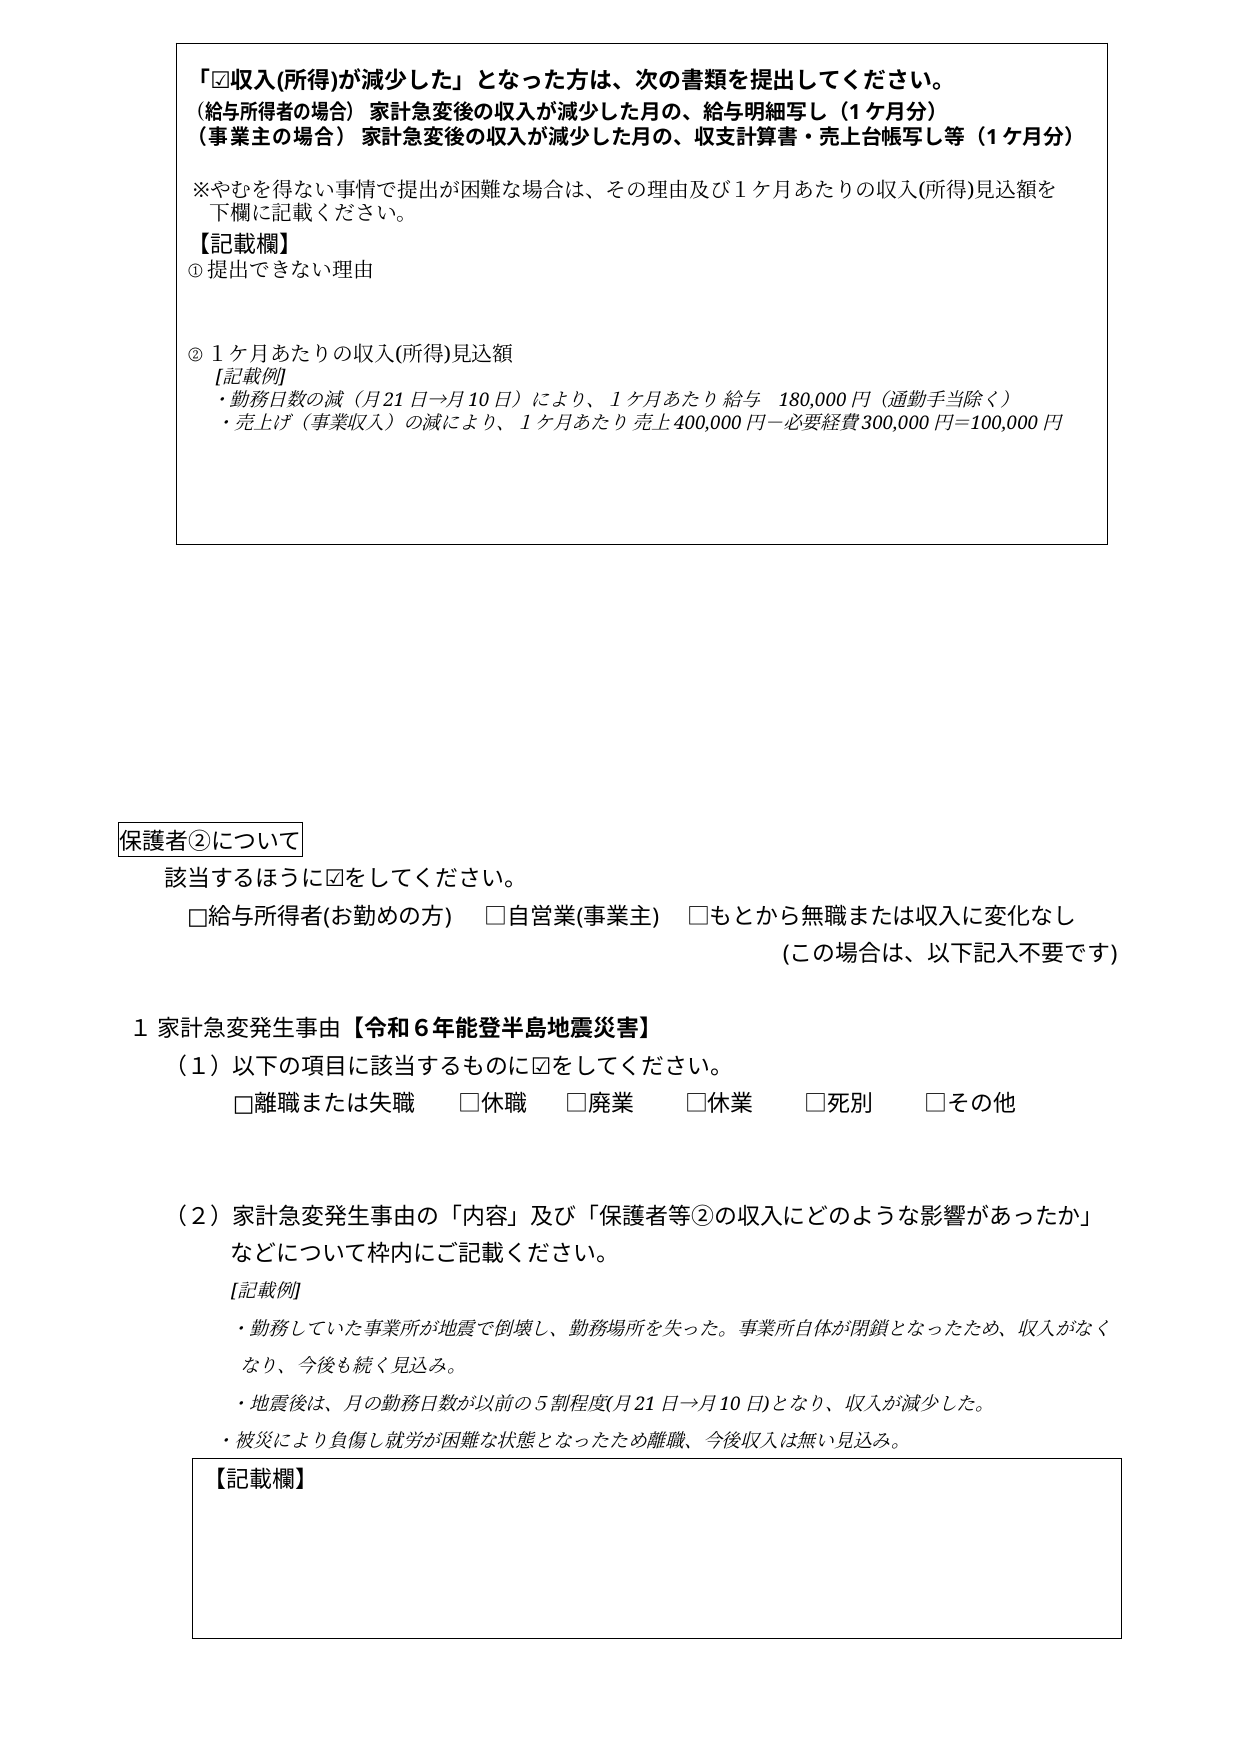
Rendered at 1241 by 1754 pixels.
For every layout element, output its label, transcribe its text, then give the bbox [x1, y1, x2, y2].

text なり、今後も続く見込み。 [118, 1346, 1122, 1383]
text （２）家計急変発生事由の「内容」及び「保護者等②の収入にどのような影響があったか」 [118, 1196, 1122, 1233]
text □離職または失職 □休職 □廃業 □休業 □死別 □その他 [118, 1083, 1122, 1121]
text ・被災により負傷し就労が困難な状態となったため離職、今後収入は無い見込み。 [118, 1421, 1122, 1458]
text 保護者②について [118, 821, 1122, 858]
table_header 「☑収入(所得)が減少した」となった方は、次の書類を提出してください。 （給与所得者の場合） 家計急変後の収入が減少した月の、給与明細写し（1ケ月分） （事業主の場合） 家計急変後の収入が減少した月の、収支計算書・売上台帳写し等（1ケ月分） ※やむを得ない事情で提出が困難な場合は、その理由及び１ケ月あたりの収入(所得)見込額を 下欄に記載ください。 【記載欄】 ①提出できない理由 ②１ケ月あたりの収入(所得)見込額 [記載例] ・勤務日数の減（月21日→月10日）により、１ケ月あたり 給与 180,000円（通勤手当除く） ・売上げ（事業収入）の減により、１ケ月あたり 売上400,000円－必要経費300,000円＝100,000円 [177, 44, 1107, 544]
text 該当するほうに☑をしてください。 [118, 858, 1122, 896]
text ・勤務していた事業所が地震で倒壊し、勤務場所を失った。事業所自体が閉鎖となったため、収入がなく [118, 1308, 1122, 1346]
table_header 【記載欄】 [193, 1459, 1121, 1638]
text [記載例] [118, 1271, 1122, 1308]
text □給与所得者(お勤めの方) □自営業(事業主) □もとから無職または収入に変化なし [118, 896, 1122, 933]
text などについて枠内にご記載ください。 [162, 1233, 1122, 1271]
text (この場合は、以下記入不要です) [118, 933, 1122, 971]
text （１）以下の項目に該当するものに☑をしてください。 [118, 1046, 1122, 1083]
text １ 家計急変発生事由【令和６年能登半島地震災害】 [118, 1008, 1122, 1046]
text ・地震後は、月の勤務日数が以前の５割程度(月21日→月10日)となり、収入が減少した。 [118, 1383, 1122, 1421]
